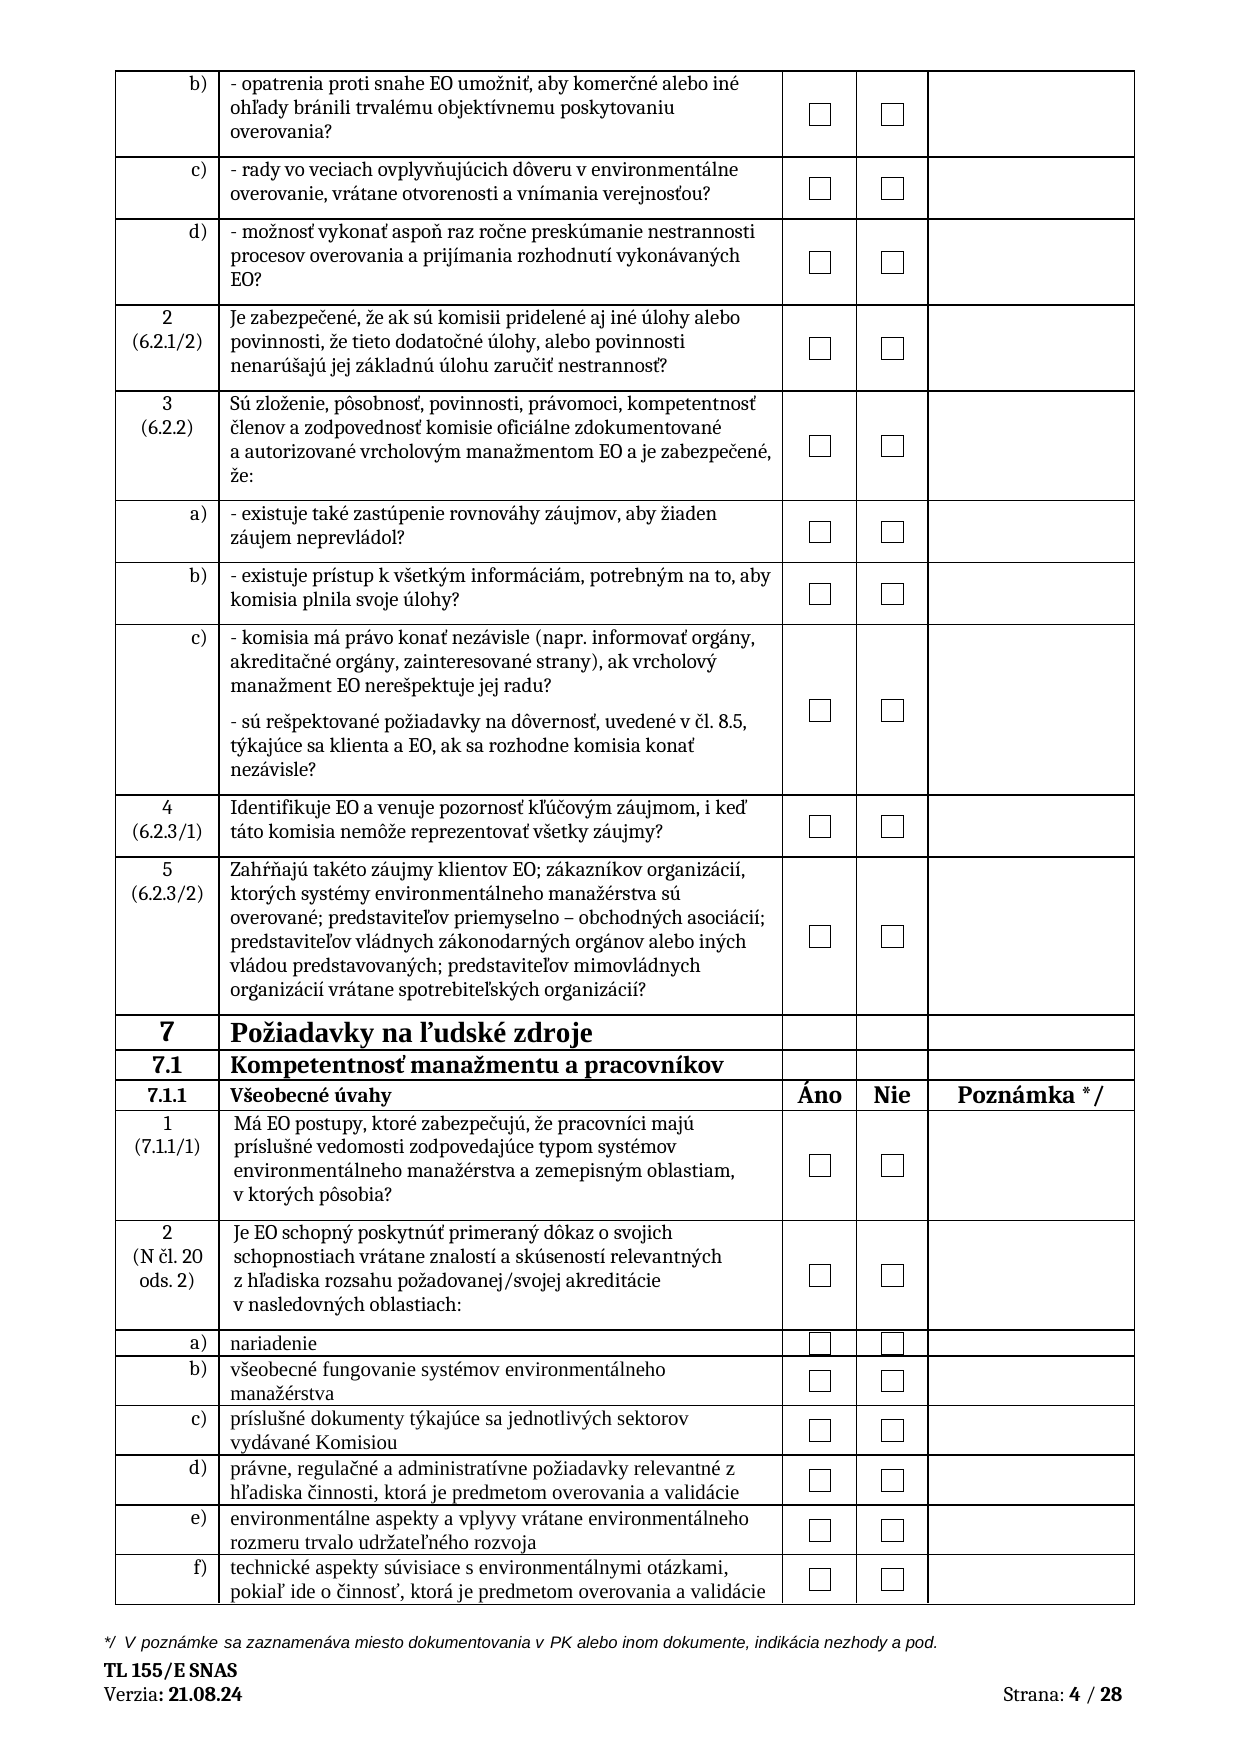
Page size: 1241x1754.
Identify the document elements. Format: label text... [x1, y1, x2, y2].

table_cell [783, 858, 856, 1014]
table_cell f) [116, 1555, 218, 1603]
table_cell Je zabezpečené, že ak sú komisii pridelené aj iné úlohy alebo povinnosti, že tieto dodatočné úlohy, alebo povinnosti nenarúšajú jej základnú úlohu zaručiť nestrannosť? [220, 306, 782, 390]
table_cell [929, 796, 1134, 856]
table_cell [783, 1555, 856, 1603]
table_cell [783, 1331, 856, 1355]
table_cell - existuje prístup k všetkým informáciám, potrebným na to, aby komisia plnila svoje úlohy? [220, 563, 782, 624]
table_cell [929, 306, 1134, 390]
table_cell - rady vo veciach ovplyvňujúcich dôveru v environmentálne overovanie, vrátane otvorenosti a vnímania verejnosťou? [220, 158, 782, 218]
table_cell [783, 796, 856, 856]
table_cell [783, 1016, 856, 1049]
table_cell Nie [857, 1081, 927, 1109]
table_cell [929, 1456, 1134, 1504]
table_cell [857, 72, 927, 156]
table_cell [857, 1051, 927, 1079]
table_cell [929, 563, 1134, 624]
table_cell e) [116, 1506, 218, 1554]
table_cell príslušné dokumenty týkajúce sa jednotlivých sektorov vydávané Komisiou [220, 1406, 782, 1454]
table_cell [929, 158, 1134, 218]
table_cell 3 (6.2.2) [116, 392, 218, 500]
table_cell Má EO postupy, ktoré zabezpečujú, že pracovníci majú príslušné vedomosti zodpovedajúce typom systémov environmentálneho manažérstva a zemepisným oblastiam, v ktorých pôsobia? [220, 1111, 782, 1219]
table_cell [857, 1331, 927, 1355]
table_cell [857, 158, 927, 218]
table_cell - opatrenia proti snahe EO umožniť, aby komerčné alebo iné ohľady bránili trvalému objektívnemu poskytovaniu overovania? [220, 72, 782, 156]
table_cell [783, 1506, 856, 1554]
table_cell nariadenie [220, 1331, 782, 1355]
table_cell [929, 1357, 1134, 1405]
table_cell [783, 1406, 856, 1454]
table_cell Sú zloženie, pôsobnosť, povinnosti, právomoci, kompetentnosť členov a zodpovednosť komisie oficiálne zdokumentované a autorizované vrcholovým manažmentom EO a je zabezpečené, že: [220, 392, 782, 500]
table_cell Požiadavky na ľudské zdroje [220, 1016, 782, 1049]
table_cell všeobecné fungovanie systémov environmentálneho manažérstva [220, 1357, 782, 1405]
table_cell Zahŕňajú takéto záujmy klientov EO; zákazníkov organizácií, ktorých systémy environmentálneho manažérstva sú overované; predstaviteľov priemyselno – obchodných asociácií; predstaviteľov vládnych zákonodarných orgánov alebo iných vládou predstavovaných; predstaviteľov mimovládnych organizácií vrátane spotrebiteľských organizácií? [220, 858, 782, 1014]
table_cell 1 (7.1.1/1) [116, 1111, 218, 1219]
table_cell c) [116, 158, 218, 218]
table_cell a) [116, 1331, 218, 1355]
table_cell Identifikuje EO a venuje pozornosť kľúčovým záujmom, i keď táto komisia nemôže reprezentovať všetky záujmy? [220, 796, 782, 856]
table_cell [857, 306, 927, 390]
table_cell [783, 1456, 856, 1504]
table_cell a) [116, 501, 218, 562]
table_cell [857, 1506, 927, 1554]
table_cell d) [116, 220, 218, 304]
table_cell [929, 392, 1134, 500]
table_cell [857, 625, 927, 794]
table_cell [783, 392, 856, 500]
table_cell [929, 1016, 1134, 1049]
table_cell [929, 1111, 1134, 1219]
table_cell [783, 625, 856, 794]
table_cell Je EO schopný poskytnúť primeraný dôkaz o svojich schopnostiach vrátane znalostí a skúseností relevantných z hľadiska rozsahu požadovanej/svojej akreditácie v nasledovných oblastiach: [220, 1221, 782, 1329]
table_cell [929, 1506, 1134, 1554]
table_cell [783, 306, 856, 390]
table_cell [783, 1111, 856, 1219]
table_cell [929, 220, 1134, 304]
table_cell b) [116, 72, 218, 156]
table_cell 4 (6.2.3/1) [116, 796, 218, 856]
table_cell environmentálne aspekty a vplyvy vrátane environmentálneho rozmeru trvalo udržateľného rozvoja [220, 1506, 782, 1554]
table_cell [783, 501, 856, 562]
table_cell - existuje také zastúpenie rovnováhy záujmov, aby žiaden záujem neprevládol? [220, 501, 782, 562]
table_cell [857, 220, 927, 304]
table_cell 7.1 [116, 1051, 218, 1079]
table_cell d) [116, 1456, 218, 1504]
table_cell [783, 1221, 856, 1329]
table_cell [929, 858, 1134, 1014]
table_cell [857, 1555, 927, 1603]
table_cell [783, 1051, 856, 1079]
table_cell [783, 563, 856, 624]
table_cell 7 [116, 1016, 218, 1049]
table_cell [929, 501, 1134, 562]
table_cell právne, regulačné a administratívne požiadavky relevantné z hľadiska činnosti, ktorá je predmetom overovania a validácie [220, 1456, 782, 1504]
table_cell b) [116, 563, 218, 624]
table_cell c) [116, 625, 218, 794]
table_cell [783, 72, 856, 156]
table_cell Poznámka */ [929, 1081, 1134, 1109]
table_cell 2 (N čl. 20 ods. 2) [116, 1221, 218, 1329]
table_cell [929, 1221, 1134, 1329]
table_cell [783, 158, 856, 218]
table_cell [857, 1016, 927, 1049]
table_cell [857, 1221, 927, 1329]
table_cell [929, 1406, 1134, 1454]
table_cell technické aspekty súvisiace s environmentálnymi otázkami, pokiaľ ide o činnosť, ktorá je predmetom overovania a validácie [220, 1555, 782, 1603]
table_cell Všeobecné úvahy [220, 1081, 782, 1109]
table_cell - komisia má právo konať nezávisle (napr. informovať orgány, akreditačné orgány, zainteresované strany), ak vrcholový manažment EO nerešpektuje jej radu? - sú rešpektované požiadavky na dôvernosť, uvedené v čl. 8.5, týkajúce sa klienta a EO, ak sa rozhodne komisia konať nezávisle? [220, 625, 782, 794]
table_cell [783, 220, 856, 304]
table_cell 5 (6.2.3/2) [116, 858, 218, 1014]
table_cell [857, 563, 927, 624]
table_cell Áno [783, 1081, 856, 1109]
table_cell [929, 1051, 1134, 1079]
table_cell [857, 1111, 927, 1219]
table_cell [929, 72, 1134, 156]
table_cell [857, 1357, 927, 1405]
table_cell [929, 1331, 1134, 1355]
table_cell - možnosť vykonať aspoň raz ročne preskúmanie nestrannosti procesov overovania a prijímania rozhodnutí vykonávaných EO? [220, 220, 782, 304]
table_cell [783, 1357, 856, 1405]
table_cell [857, 392, 927, 500]
table_cell [857, 796, 927, 856]
table_cell [857, 501, 927, 562]
table_cell [857, 1406, 927, 1454]
table_cell [929, 625, 1134, 794]
table_cell 7.1.1 [116, 1081, 218, 1109]
table_cell c) [116, 1406, 218, 1454]
table_cell [929, 1555, 1134, 1603]
table_cell [857, 858, 927, 1014]
table_cell Kompetentnosť manažmentu a pracovníkov [220, 1051, 782, 1079]
table_cell b) [116, 1357, 218, 1405]
table_cell 2 (6.2.1/2) [116, 306, 218, 390]
table_cell [857, 1456, 927, 1504]
